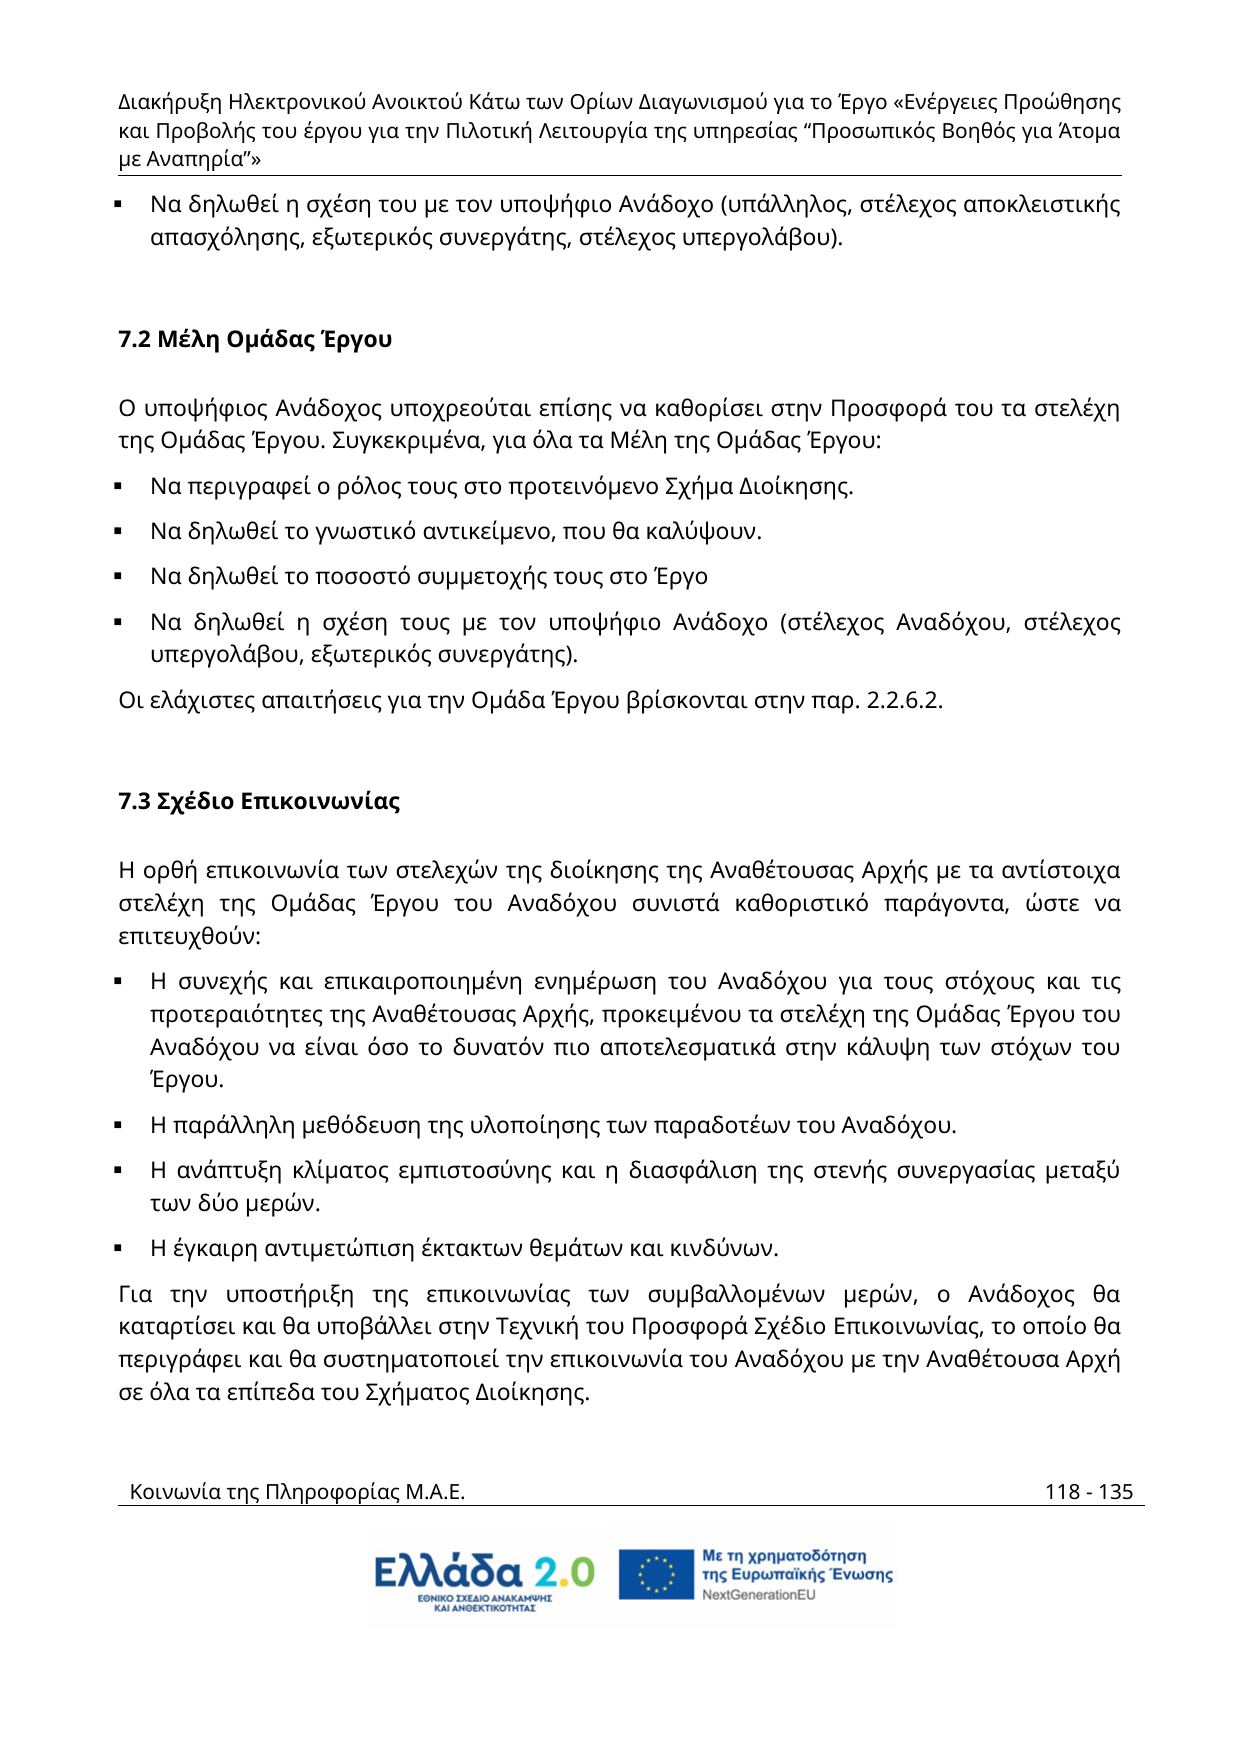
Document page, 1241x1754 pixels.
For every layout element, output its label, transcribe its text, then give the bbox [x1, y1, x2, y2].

list Να δηλωθεί το ποσοστό συμμετοχής τους στο Έργο [112, 560, 1122, 592]
list Η συνεχής και επικαιροποιημένη ενημέρωση του Αναδόχου για τους στόχους και τις προτεραιότητες της Αναθέτουσας Αρχής, προκειμένου τα στελέχη της Ομάδας Έργου του Αναδόχου να είναι όσο το δυνατόν πιο αποτελεσματικά στην κάλυψη των στόχων του Έργου. [112, 965, 1122, 1095]
picture [363, 1518, 900, 1629]
list Η παράλληλη μεθόδευση της υλοποίησης των παραδοτέων του Αναδόχου. [112, 1109, 1122, 1140]
text Οι ελάχιστες απαιτήσεις για την Ομάδα Έργου βρίσκονται στην παρ. 2.2.6.2. [118, 684, 1122, 715]
list Να δηλωθεί το γνωστικό αντικείμενο, που θα καλύψουν. [112, 515, 1122, 546]
list Η έγκαιρη αντιμετώπιση έκτακτων θεμάτων και κινδύνων. [112, 1232, 1122, 1263]
text Ο υποψήφιος Ανάδοχος υποχρεούται επίσης να καθορίσει στην Προσφορά του τα στελέχη της Ομάδας Έργου. Συγκεκριμένα, για όλα τα Μέλη της Ομάδας Έργου: [118, 392, 1122, 456]
list Η ανάπτυξη κλίματος εμπιστοσύνης και η διασφάλιση της στενής συνεργασίας μεταξύ των δύο μερών. [112, 1154, 1122, 1218]
list Να δηλωθεί η σχέση τους με τον υποψήφιο Ανάδοχο (στέλεχος Αναδόχου, στέλεχος υπεργολάβου, εξωτερικός συνεργάτης). [112, 606, 1122, 670]
text Η ορθή επικοινωνία των στελεχών της διοίκησης της Αναθέτουσας Αρχής με τα αντίστοιχα στελέχη της Ομάδας Έργου του Αναδόχου συνιστά καθοριστικό παράγοντα, ώστε να επιτευχθούν: [118, 854, 1122, 951]
subtitle 7.2 Μέλη Ομάδας Έργου [118, 323, 1122, 354]
text Για την υποστήριξη της επικοινωνίας των συμβαλλομένων μερών, ο Ανάδοχος θα καταρτίσει και θα υποβάλλει στην Τεχνική του Προσφορά Σχέδιο Επικοινωνίας, το οποίο θα περιγράφει και θα συστηματοποιεί την επικοινωνία του Αναδόχου με την Αναθέτουσα Αρχή σε όλα τα επίπεδα του Σχήματος Διοίκησης. [118, 1277, 1122, 1407]
list Να δηλωθεί η σχέση του με τον υποψήφιο Ανάδοχο (υπάλληλος, στέλεχος αποκλειστικής απασχόλησης, εξωτερικός συνεργάτης, στέλεχος υπεργολάβου). [112, 188, 1122, 252]
subtitle 7.3 Σχέδιο Επικοινωνίας [118, 785, 1122, 817]
list Να περιγραφεί ο ρόλος τους στο προτεινόμενο Σχήμα Διοίκησης. [112, 470, 1122, 501]
